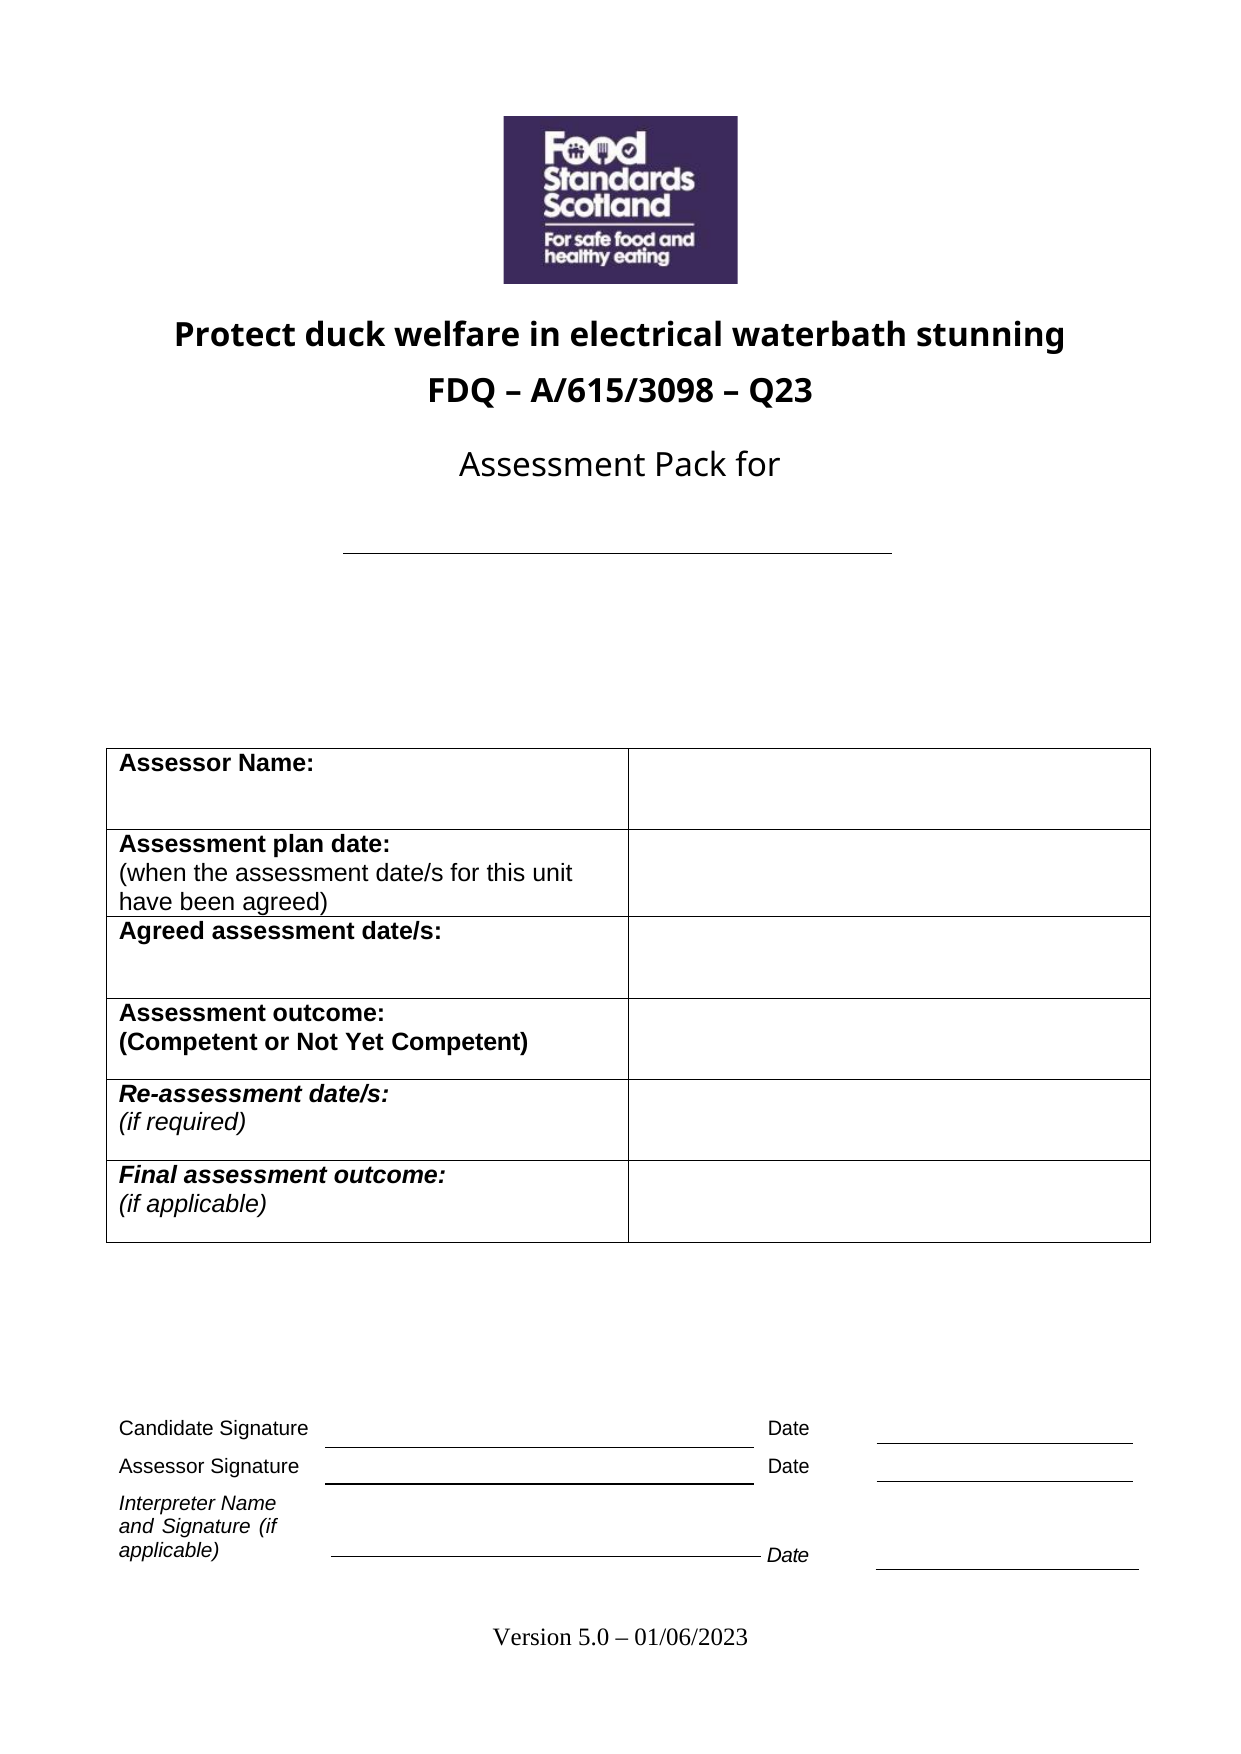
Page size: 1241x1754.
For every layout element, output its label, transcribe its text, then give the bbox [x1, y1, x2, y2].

table_header [629, 749, 1150, 829]
subtitle FDQ – A/615/3098 – Q23 [130, 366, 1110, 412]
table_cell [629, 830, 1150, 916]
table_cell [629, 1161, 1150, 1242]
table_cell [629, 999, 1150, 1079]
picture [503, 116, 738, 284]
table_cell [629, 1080, 1150, 1160]
table_cell [629, 917, 1150, 997]
table_cell Assessment outcome: (Competent or Not Yet Competent) [107, 999, 628, 1079]
table_header Assessor Name: [107, 749, 628, 829]
table_cell Final assessment outcome: (if applicable) [107, 1161, 628, 1242]
table_cell Agreed assessment date/s: [107, 917, 628, 997]
subtitle Protect duck welfare in electrical waterbath stunning [130, 311, 1110, 356]
text Assessment Pack for [130, 441, 1110, 486]
table_cell Assessment plan date: (when the assessment date/s for this unit have been agreed) [107, 830, 628, 916]
table_cell Re-assessment date/s: (if required) [107, 1080, 628, 1160]
